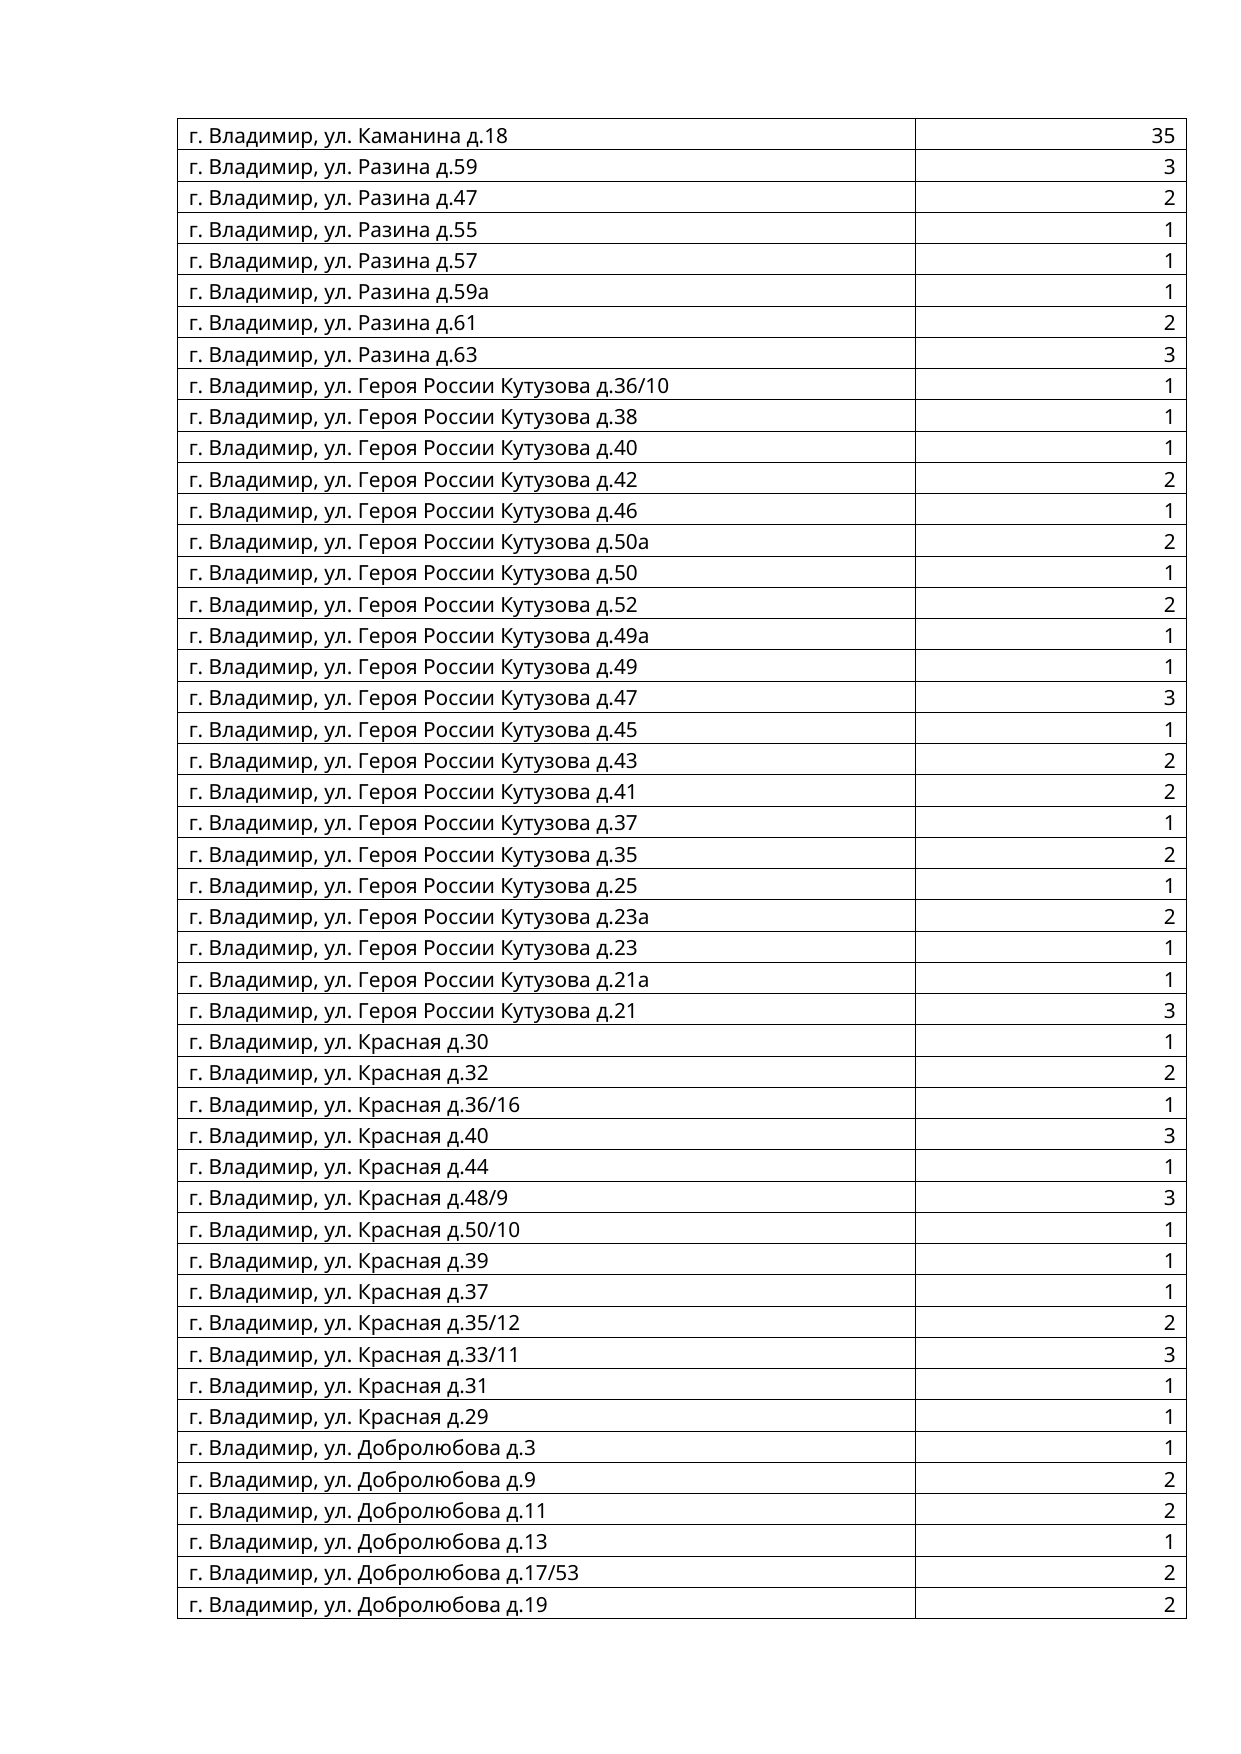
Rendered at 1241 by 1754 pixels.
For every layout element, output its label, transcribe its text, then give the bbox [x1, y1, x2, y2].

table_cell 2 [916, 1494, 1186, 1524]
table_cell 3 [916, 1338, 1186, 1368]
table_cell г. Владимир, ул. Красная д.29 [178, 1400, 915, 1431]
table_cell г. Владимир, ул. Героя России Кутузова д.49 [178, 650, 915, 681]
table_cell г. Владимир, ул. Красная д.33/11 [178, 1338, 915, 1368]
table_cell г. Владимир, ул. Добролюбова д.17/53 [178, 1557, 915, 1587]
table_cell г. Владимир, ул. Разина д.47 [178, 182, 915, 212]
table_cell 1 [916, 1150, 1186, 1181]
table_cell 2 [916, 588, 1186, 618]
table_cell г. Владимир, ул. Красная д.31 [178, 1369, 915, 1399]
table_cell 3 [916, 682, 1186, 712]
table_cell 1 [916, 650, 1186, 681]
table_cell г. Владимир, ул. Красная д.37 [178, 1275, 915, 1306]
table_cell 3 [916, 150, 1186, 181]
table_cell г. Владимир, ул. Героя России Кутузова д.42 [178, 463, 915, 493]
table_cell 2 [916, 744, 1186, 774]
table_cell 1 [916, 1400, 1186, 1431]
table_cell 2 [916, 1057, 1186, 1087]
table_cell г. Владимир, ул. Красная д.32 [178, 1057, 915, 1087]
table_cell 1 [916, 1525, 1186, 1556]
table_cell 35 [916, 119, 1186, 149]
table_cell г. Владимир, ул. Героя России Кутузова д.40 [178, 432, 915, 462]
table_cell г. Владимир, ул. Добролюбова д.3 [178, 1432, 915, 1462]
table_cell г. Владимир, ул. Героя России Кутузова д.25 [178, 869, 915, 899]
table_cell г. Владимир, ул. Разина д.63 [178, 338, 915, 368]
table_cell г. Владимир, ул. Героя России Кутузова д.21а [178, 963, 915, 993]
table_cell г. Владимир, ул. Героя России Кутузова д.49а [178, 619, 915, 649]
table_cell г. Владимир, ул. Добролюбова д.11 [178, 1494, 915, 1524]
table_cell г. Владимир, ул. Добролюбова д.19 [178, 1588, 915, 1618]
table_cell 2 [916, 1463, 1186, 1493]
table_cell 1 [916, 432, 1186, 462]
table_cell г. Владимир, ул. Героя России Кутузова д.37 [178, 807, 915, 837]
table_cell 1 [916, 1244, 1186, 1274]
table_cell г. Владимир, ул. Красная д.50/10 [178, 1213, 915, 1243]
table_cell 1 [916, 369, 1186, 399]
table_cell г. Владимир, ул. Красная д.30 [178, 1025, 915, 1056]
table_cell 1 [916, 963, 1186, 993]
table_cell 1 [916, 494, 1186, 524]
table_cell г. Владимир, ул. Героя России Кутузова д.21 [178, 994, 915, 1024]
table_cell г. Владимир, ул. Героя России Кутузова д.43 [178, 744, 915, 774]
table_cell г. Владимир, ул. Разина д.61 [178, 307, 915, 337]
table_cell 2 [916, 182, 1186, 212]
table_cell г. Владимир, ул. Красная д.39 [178, 1244, 915, 1274]
table_cell г. Владимир, ул. Героя России Кутузова д.50 [178, 557, 915, 587]
table_cell г. Владимир, ул. Разина д.59а [178, 275, 915, 306]
table_cell г. Владимир, ул. Героя России Кутузова д.36/10 [178, 369, 915, 399]
table_cell 1 [916, 619, 1186, 649]
table_cell 1 [916, 275, 1186, 306]
table_cell 3 [916, 1182, 1186, 1212]
table_cell 1 [916, 932, 1186, 962]
table_cell 1 [916, 244, 1186, 274]
table_cell 2 [916, 1588, 1186, 1618]
table_cell 1 [916, 869, 1186, 899]
table_cell г. Владимир, ул. Красная д.40 [178, 1119, 915, 1149]
table_cell г. Владимир, ул. Каманина д.18 [178, 119, 915, 149]
table_cell 2 [916, 1307, 1186, 1337]
table_cell 1 [916, 557, 1186, 587]
table_cell г. Владимир, ул. Красная д.44 [178, 1150, 915, 1181]
table_cell г. Владимир, ул. Добролюбова д.9 [178, 1463, 915, 1493]
table_cell г. Владимир, ул. Разина д.59 [178, 150, 915, 181]
table_cell 1 [916, 807, 1186, 837]
table_cell 1 [916, 1369, 1186, 1399]
table_cell г. Владимир, ул. Героя России Кутузова д.41 [178, 775, 915, 806]
table_cell 1 [916, 213, 1186, 243]
table_cell г. Владимир, ул. Красная д.36/16 [178, 1088, 915, 1118]
table_cell г. Владимир, ул. Героя России Кутузова д.23 [178, 932, 915, 962]
table_cell 2 [916, 463, 1186, 493]
table_cell г. Владимир, ул. Разина д.55 [178, 213, 915, 243]
table_cell г. Владимир, ул. Красная д.48/9 [178, 1182, 915, 1212]
table_cell 1 [916, 1432, 1186, 1462]
table_cell г. Владимир, ул. Красная д.35/12 [178, 1307, 915, 1337]
table_cell 2 [916, 1557, 1186, 1587]
table_cell 3 [916, 338, 1186, 368]
table_cell 1 [916, 400, 1186, 431]
table_cell г. Владимир, ул. Героя России Кутузова д.35 [178, 838, 915, 868]
table_cell г. Владимир, ул. Добролюбова д.13 [178, 1525, 915, 1556]
table_cell 2 [916, 900, 1186, 931]
table_cell 3 [916, 1119, 1186, 1149]
table_cell 2 [916, 307, 1186, 337]
table_cell г. Владимир, ул. Героя России Кутузова д.50а [178, 525, 915, 556]
table_cell г. Владимир, ул. Героя России Кутузова д.38 [178, 400, 915, 431]
table_cell г. Владимир, ул. Героя России Кутузова д.47 [178, 682, 915, 712]
table_cell 1 [916, 713, 1186, 743]
table_cell 3 [916, 994, 1186, 1024]
table_cell г. Владимир, ул. Разина д.57 [178, 244, 915, 274]
table_cell 1 [916, 1213, 1186, 1243]
table_cell 1 [916, 1275, 1186, 1306]
table_cell г. Владимир, ул. Героя России Кутузова д.45 [178, 713, 915, 743]
table_cell г. Владимир, ул. Героя России Кутузова д.23а [178, 900, 915, 931]
table_cell г. Владимир, ул. Героя России Кутузова д.46 [178, 494, 915, 524]
table_cell г. Владимир, ул. Героя России Кутузова д.52 [178, 588, 915, 618]
table_cell 2 [916, 525, 1186, 556]
table_cell 1 [916, 1025, 1186, 1056]
table_cell 1 [916, 1088, 1186, 1118]
table_cell 2 [916, 775, 1186, 806]
table_cell 2 [916, 838, 1186, 868]
